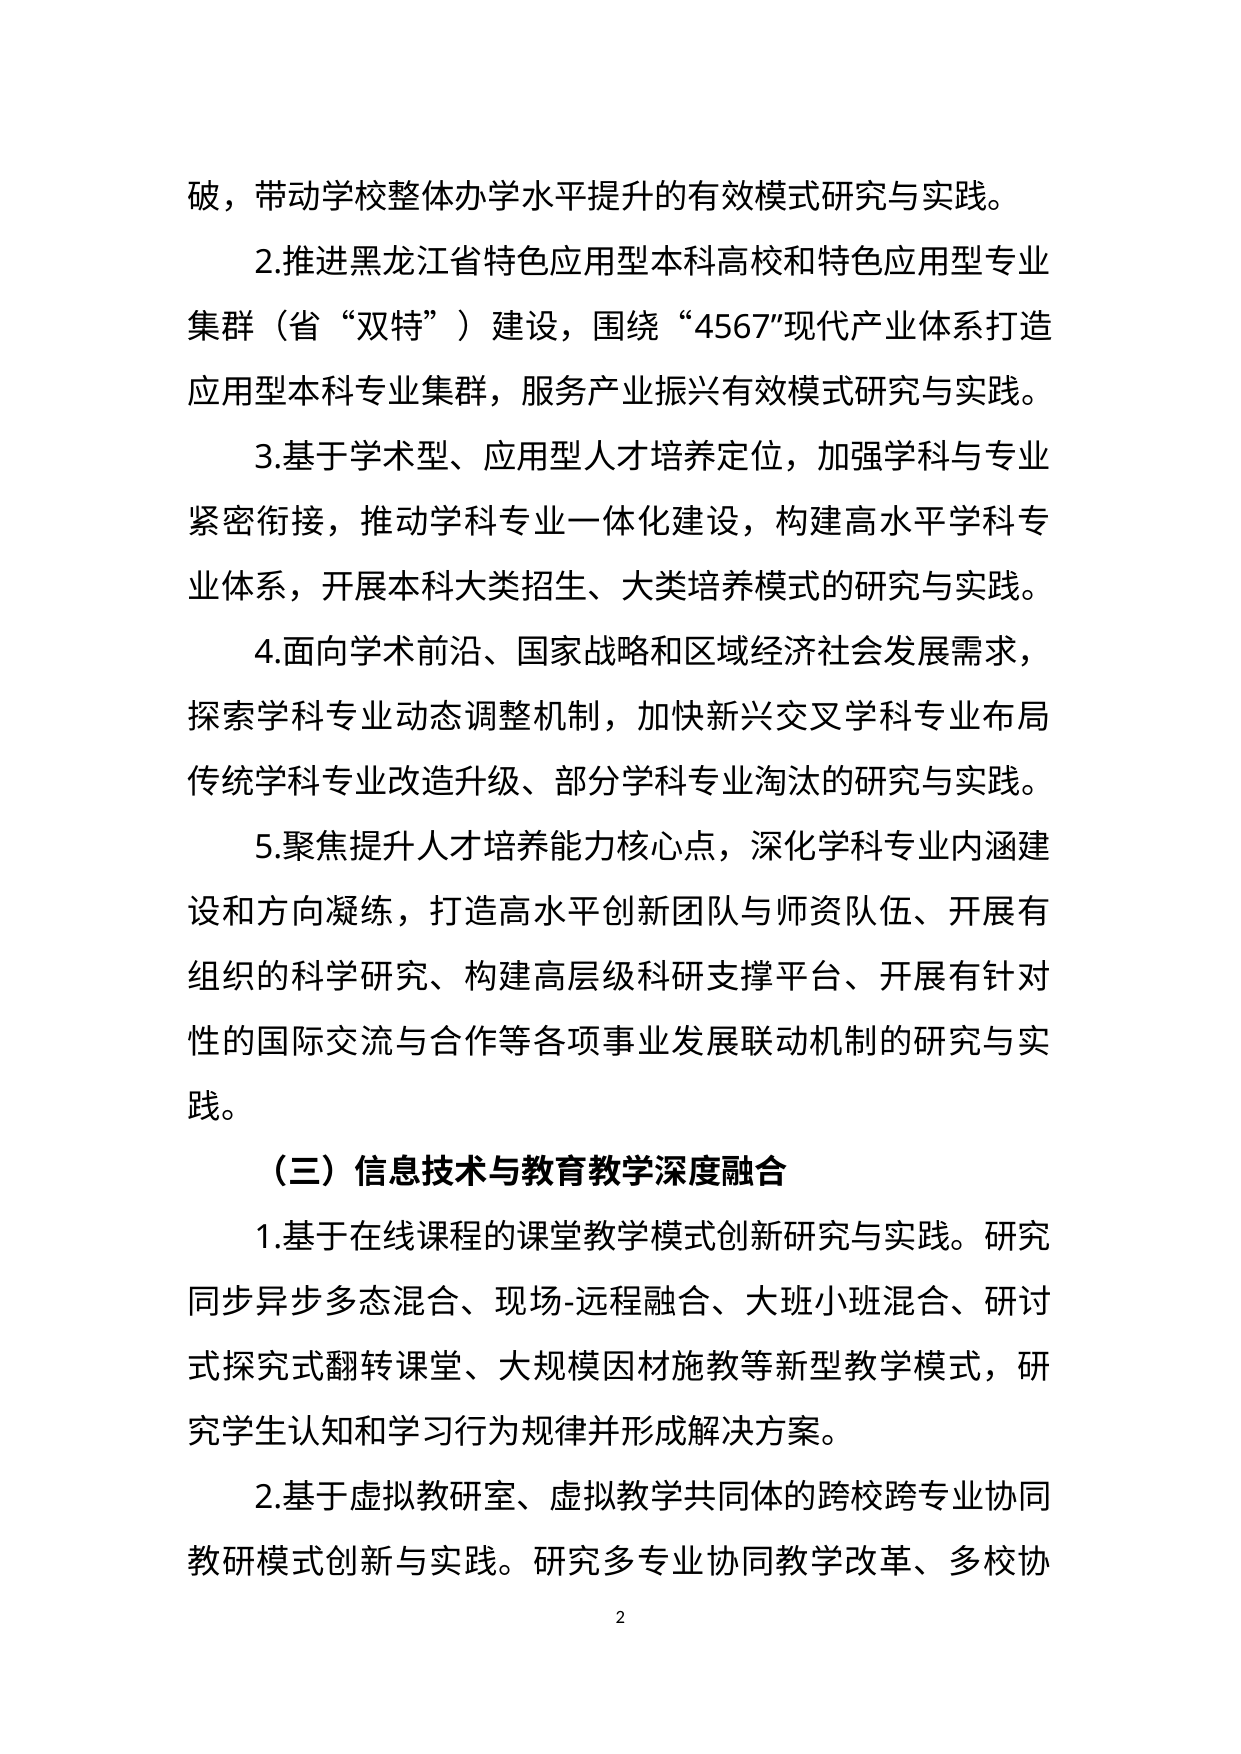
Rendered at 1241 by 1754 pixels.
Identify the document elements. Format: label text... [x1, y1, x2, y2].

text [187, 1462, 1053, 1592]
text 5.聚焦提升人才培养能力核心点，深化学科专业内涵建设和方向凝练，打造高水平创新团队与师资队伍、开展有组织的科学研究、构建高层级科研支撑平台、开展有针对性的国际交流与合作等各项事业发展联动机制的研究与实践。 [187, 812, 1053, 1137]
text 2.推进黑龙江省特色应用型本科高校和特色应用型专业集群（省“双特”）建设，围绕“4567”现代产业体系打造应用型本科专业集群，服务产业振兴有效模式研究与实践。 [187, 227, 1053, 422]
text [187, 162, 1053, 227]
text （三）信息技术与教育教学深度融合 [187, 1137, 1053, 1202]
text 4.面向学术前沿、国家战略和区域经济社会发展需求，探索学科专业动态调整机制，加快新兴交叉学科专业布局、传统学科专业改造升级、部分学科专业淘汰的研究与实践。 [187, 617, 1053, 812]
text 1.基于在线课程的课堂教学模式创新研究与实践。研究同步异步多态混合、现场-远程融合、大班小班混合、研讨式探究式翻转课堂、大规模因材施教等新型教学模式，研究学生认知和学习行为规律并形成解决方案。 [187, 1202, 1053, 1462]
text 3.基于学术型、应用型人才培养定位，加强学科与专业紧密衔接，推动学科专业一体化建设，构建高水平学科专业体系，开展本科大类招生、大类培养模式的研究与实践。 [187, 422, 1053, 617]
